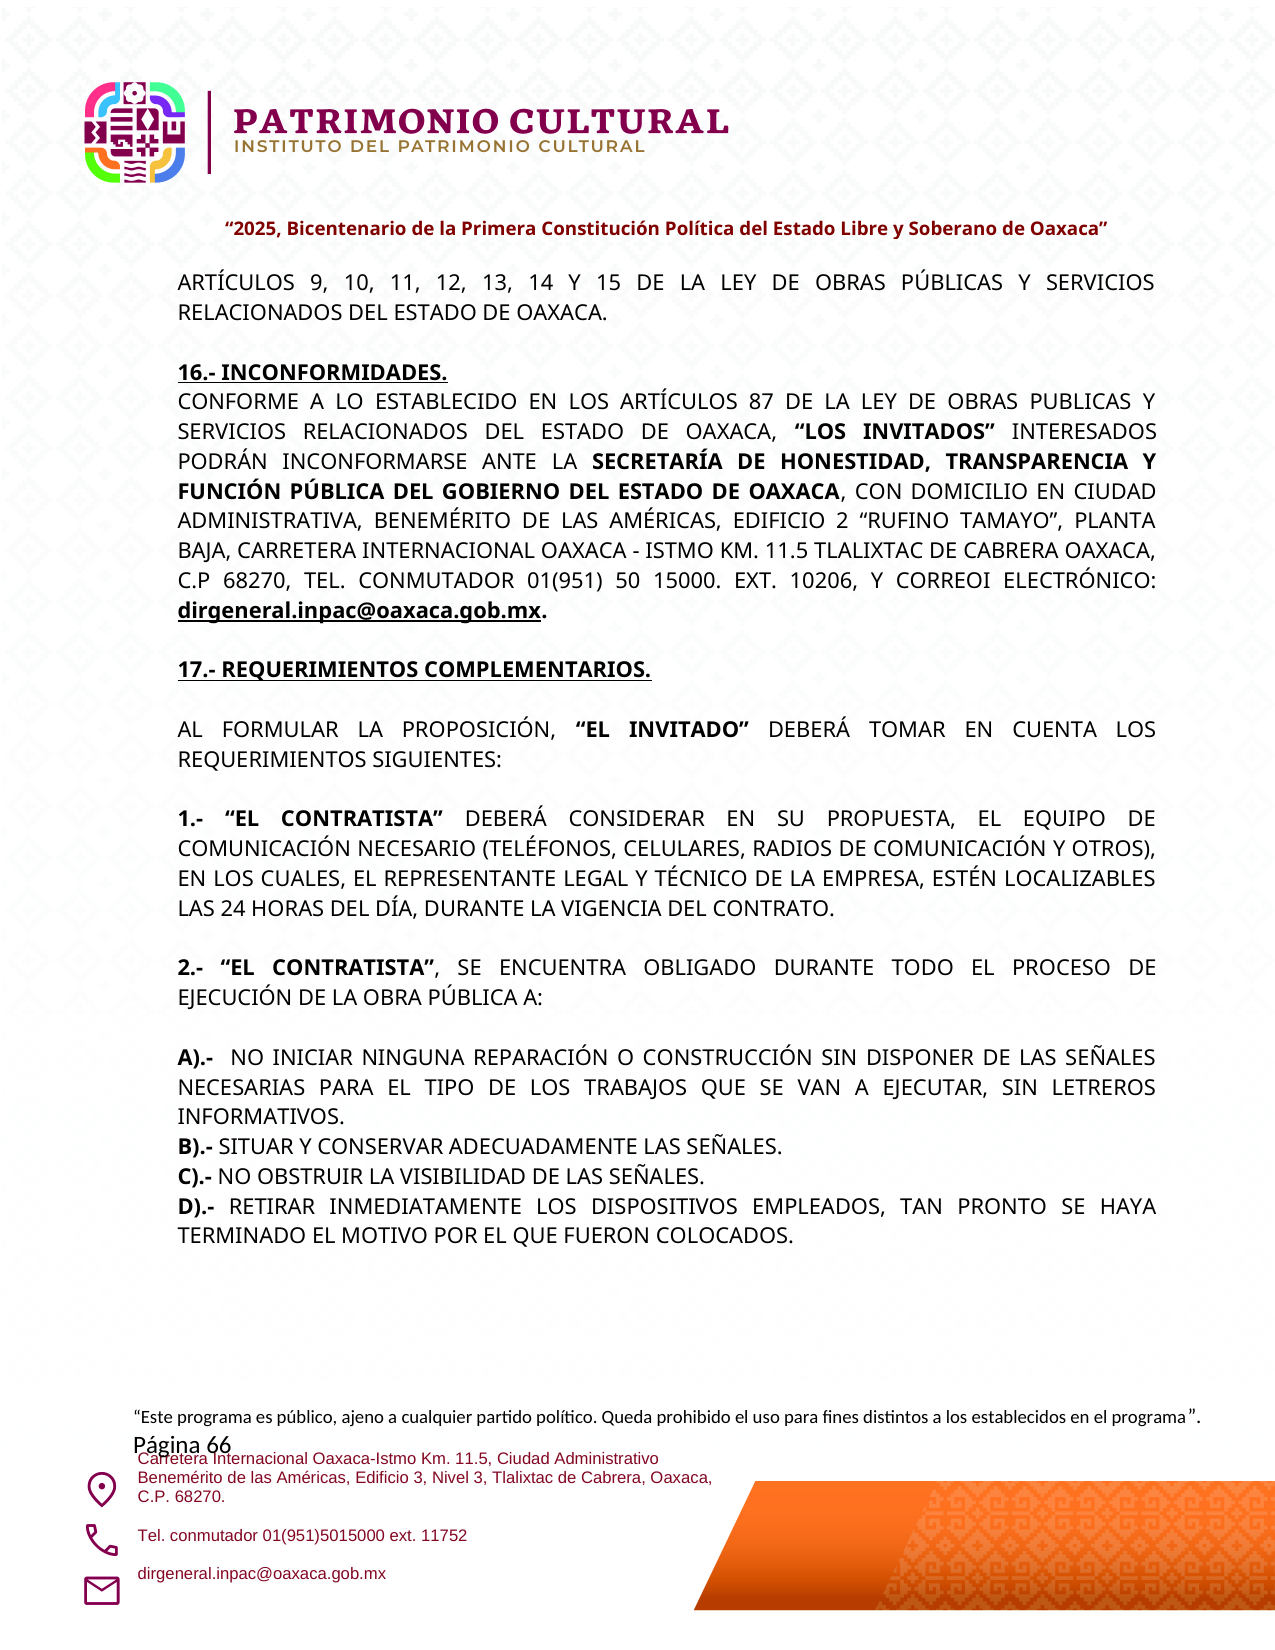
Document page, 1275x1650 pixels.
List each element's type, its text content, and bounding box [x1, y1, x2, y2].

text 16.- INCONFORMIDADES. [177, 357, 1157, 386]
text CONFORME A LO ESTABLECIDO EN LOS ARTÍCULOS 87 DE LA LEY DE OBRAS PUBLICAS Y SERVICIOS RELACIONADOS DEL ESTADO DE OAXACA, “LOS INVITADOS” INTERESADOS PODRÁN INCONFORMARSE ANTE LA SECRETARÍA DE HONESTIDAD, TRANSPARENCIA Y FUNCIÓN PÚBLICA DEL GOBIERNO DEL ESTADO DE OAXACA, CON DOMICILIO EN CIUDAD ADMINISTRATIVA, BENEMÉRITO DE LAS AMÉRICAS, EDIFICIO 2 “RUFINO TAMAYO”, PLANTA BAJA, CARRETERA INTERNACIONAL OAXACA - ISTMO KM. 11.5 TLALIXTAC DE CABRERA OAXACA, C.P 68270, TEL. CONMUTADOR 01(951) 50 15000. EXT. 10206, Y CORREOI ELECTRÓNICO: dirgeneral.inpac@oaxaca.gob.mx. [177, 386, 1157, 625]
picture [1, 7, 1275, 1650]
text AL FORMULAR LA PROPOSICIÓN, “EL INVITADO” DEBERÁ TOMAR EN CUENTA LOS REQUERIMIENTOS SIGUIENTES: [177, 714, 1157, 774]
text D).- RETIRAR INMEDIATAMENTE LOS DISPOSITIVOS EMPLEADOS, TAN PRONTO SE HAYA TERMINADO EL MOTIVO POR EL QUE FUERON COLOCADOS. [177, 1191, 1157, 1250]
text C).- NO OBSTRUIR LA VISIBILIDAD DE LAS SEÑALES. [177, 1161, 1157, 1191]
text A).- NO INICIAR NINGUNA REPARACIÓN O CONSTRUCCIÓN SIN DISPONER DE LAS SEÑALES NECESARIAS PARA EL TIPO DE LOS TRABAJOS QUE SE VAN A EJECUTAR, SIN LETREROS INFORMATIVOS. [177, 1042, 1157, 1131]
text B).- SITUAR Y CONSERVAR ADECUADAMENTE LAS SEÑALES. [177, 1131, 1157, 1161]
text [177, 267, 1157, 327]
text 17.- REQUERIMIENTOS COMPLEMENTARIOS. [177, 654, 1157, 684]
text 2.- “EL CONTRATISTA”, SE ENCUENTRA OBLIGADO DURANTE TODO EL PROCESO DE EJECUCIÓN DE LA OBRA PÚBLICA A: [177, 952, 1157, 1012]
text 1.- “EL CONTRATISTA” DEBERÁ CONSIDERAR EN SU PROPUESTA, EL EQUIPO DE COMUNICACIÓN NECESARIO (TELÉFONOS, CELULARES, RADIOS DE COMUNICACIÓN Y OTROS), EN LOS CUALES, EL REPRESENTANTE LEGAL Y TÉCNICO DE LA EMPRESA, ESTÉN LOCALIZABLES LAS 24 HORAS DEL DÍA, DURANTE LA VIGENCIA DEL CONTRATO. [177, 803, 1157, 923]
